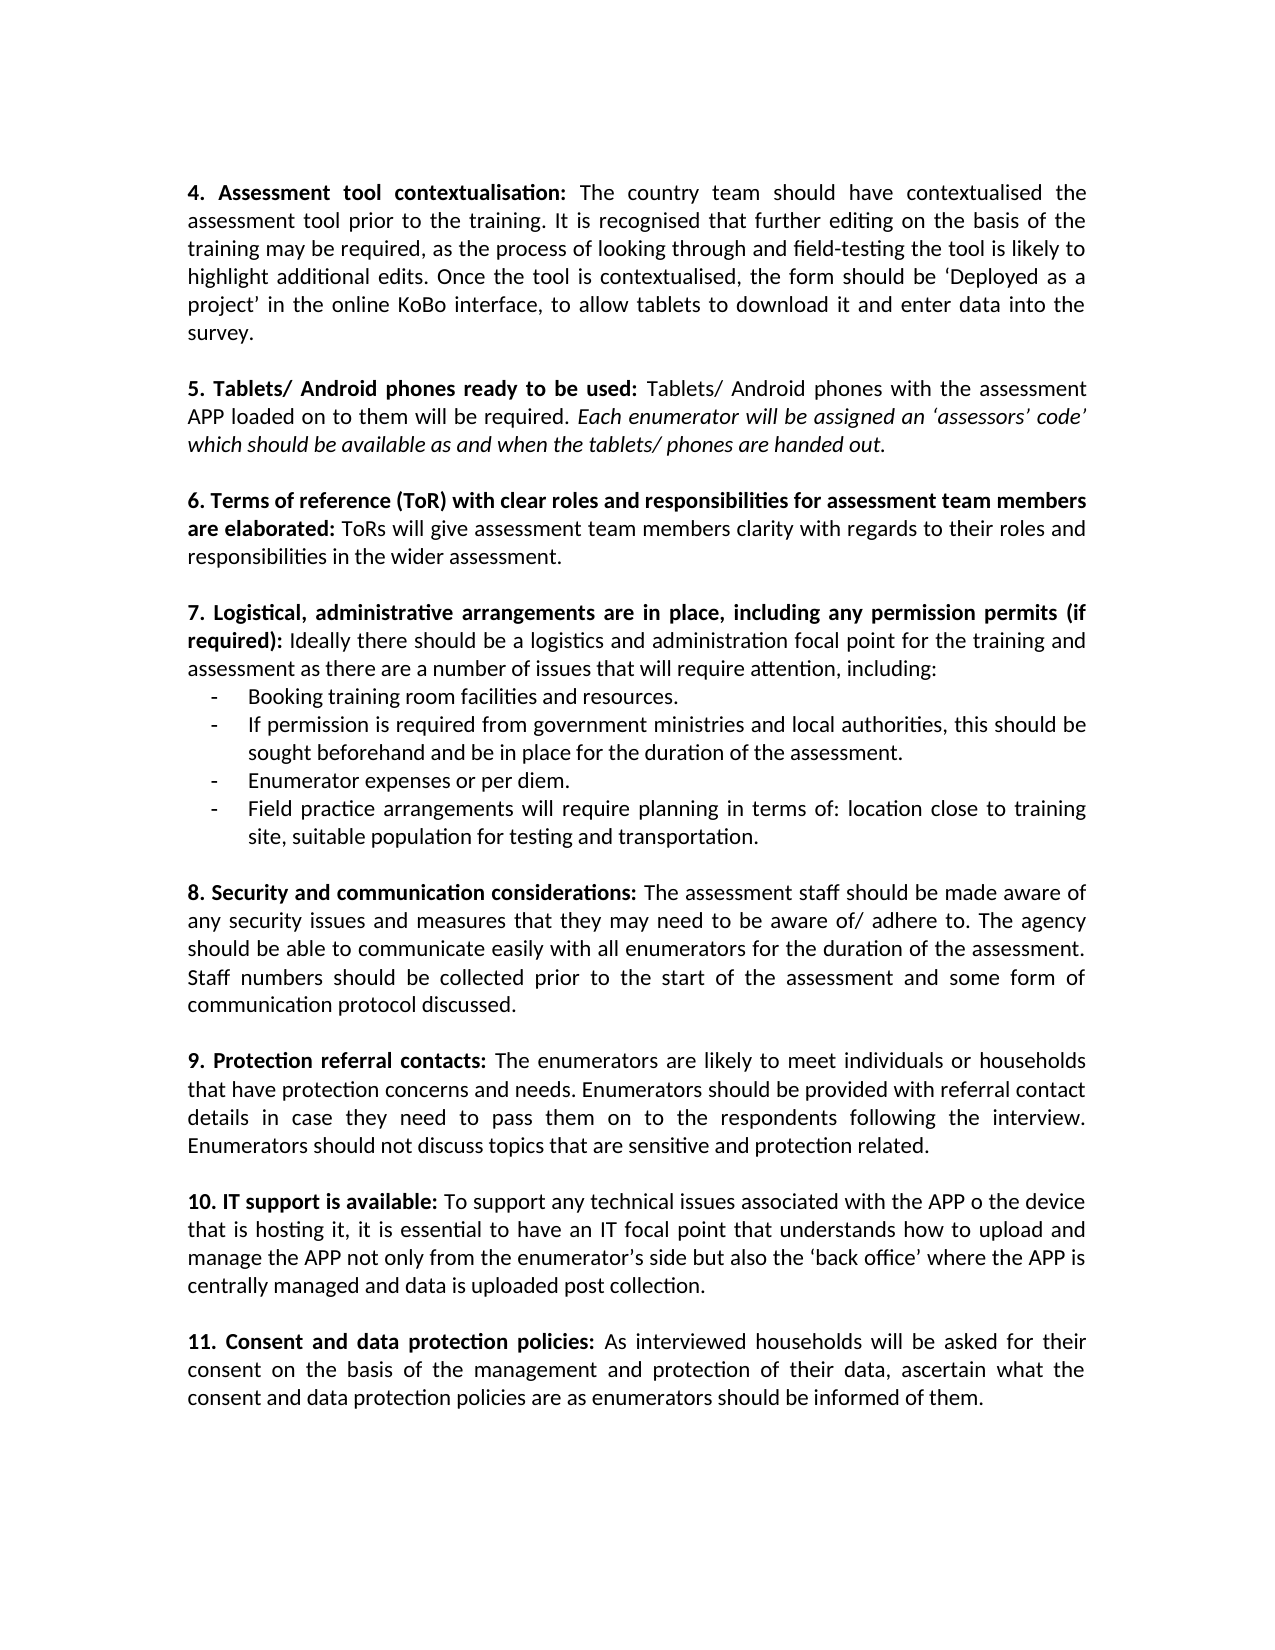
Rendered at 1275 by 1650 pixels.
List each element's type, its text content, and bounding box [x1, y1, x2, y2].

list Field practice arrangements will require planning in terms of: location close to training site, suitable population for testing and transportation. [210, 794, 1087, 851]
list Booking training room facilities and resources. [210, 682, 1087, 710]
text 6. Terms of reference (ToR) with clear roles and responsibilities for assessment team members are elaborated: ToRs will give assessment team members clarity with regards to their roles and responsibilities in the wider assessment. [187, 486, 1087, 570]
text 4. Assessment tool contextualisation: The country team should have contextualised the assessment tool prior to the training. It is recognised that further editing on the basis of the training may be required, as the process of looking through and field-testing the tool is likely to highlight additional edits. Once the tool is contextualised, the form should be ‘Deployed as a project’ in the online KoBo interface, to allow tablets to download it and enter data into the survey. [187, 178, 1087, 346]
text 11. Consent and data protection policies: As interviewed households will be asked for their consent on the basis of the management and protection of their data, ascertain what the consent and data protection policies are as enumerators should be informed of them. [187, 1327, 1087, 1411]
text 7. Logistical, administrative arrangements are in place, including any permission permits (if required): Ideally there should be a logistics and administration focal point for the training and assessment as there are a number of issues that will require attention, including: [187, 598, 1087, 682]
text 9. Protection referral contacts: The enumerators are likely to meet individuals or households that have protection concerns and needs. Enumerators should be provided with referral contact details in case they need to pass them on to the respondents following the interview. Enumerators should not discuss topics that are sensitive and protection related. [187, 1047, 1087, 1159]
text 5. Tablets/ Android phones ready to be used: Tablets/ Android phones with the assessment APP loaded on to them will be required. Each enumerator will be assigned an ‘assessors’ code’ which should be available as and when the tablets/ phones are handed out. [187, 374, 1087, 458]
list If permission is required from government ministries and local authorities, this should be sought beforehand and be in place for the duration of the assessment. [210, 710, 1087, 766]
text 10. IT support is available: To support any technical issues associated with the APP o the device that is hosting it, it is essential to have an IT focal point that understands how to upload and manage the APP not only from the enumerator’s side but also the ‘back office’ where the APP is centrally managed and data is uploaded post collection. [187, 1187, 1087, 1299]
text 8. Security and communication considerations: The assessment staff should be made aware of any security issues and measures that they may need to be aware of/ adhere to. The agency should be able to communicate easily with all enumerators for the duration of the assessment. Staff numbers should be collected prior to the start of the assessment and some form of communication protocol discussed. [187, 878, 1087, 1019]
list Enumerator expenses or per diem. [210, 766, 1087, 794]
